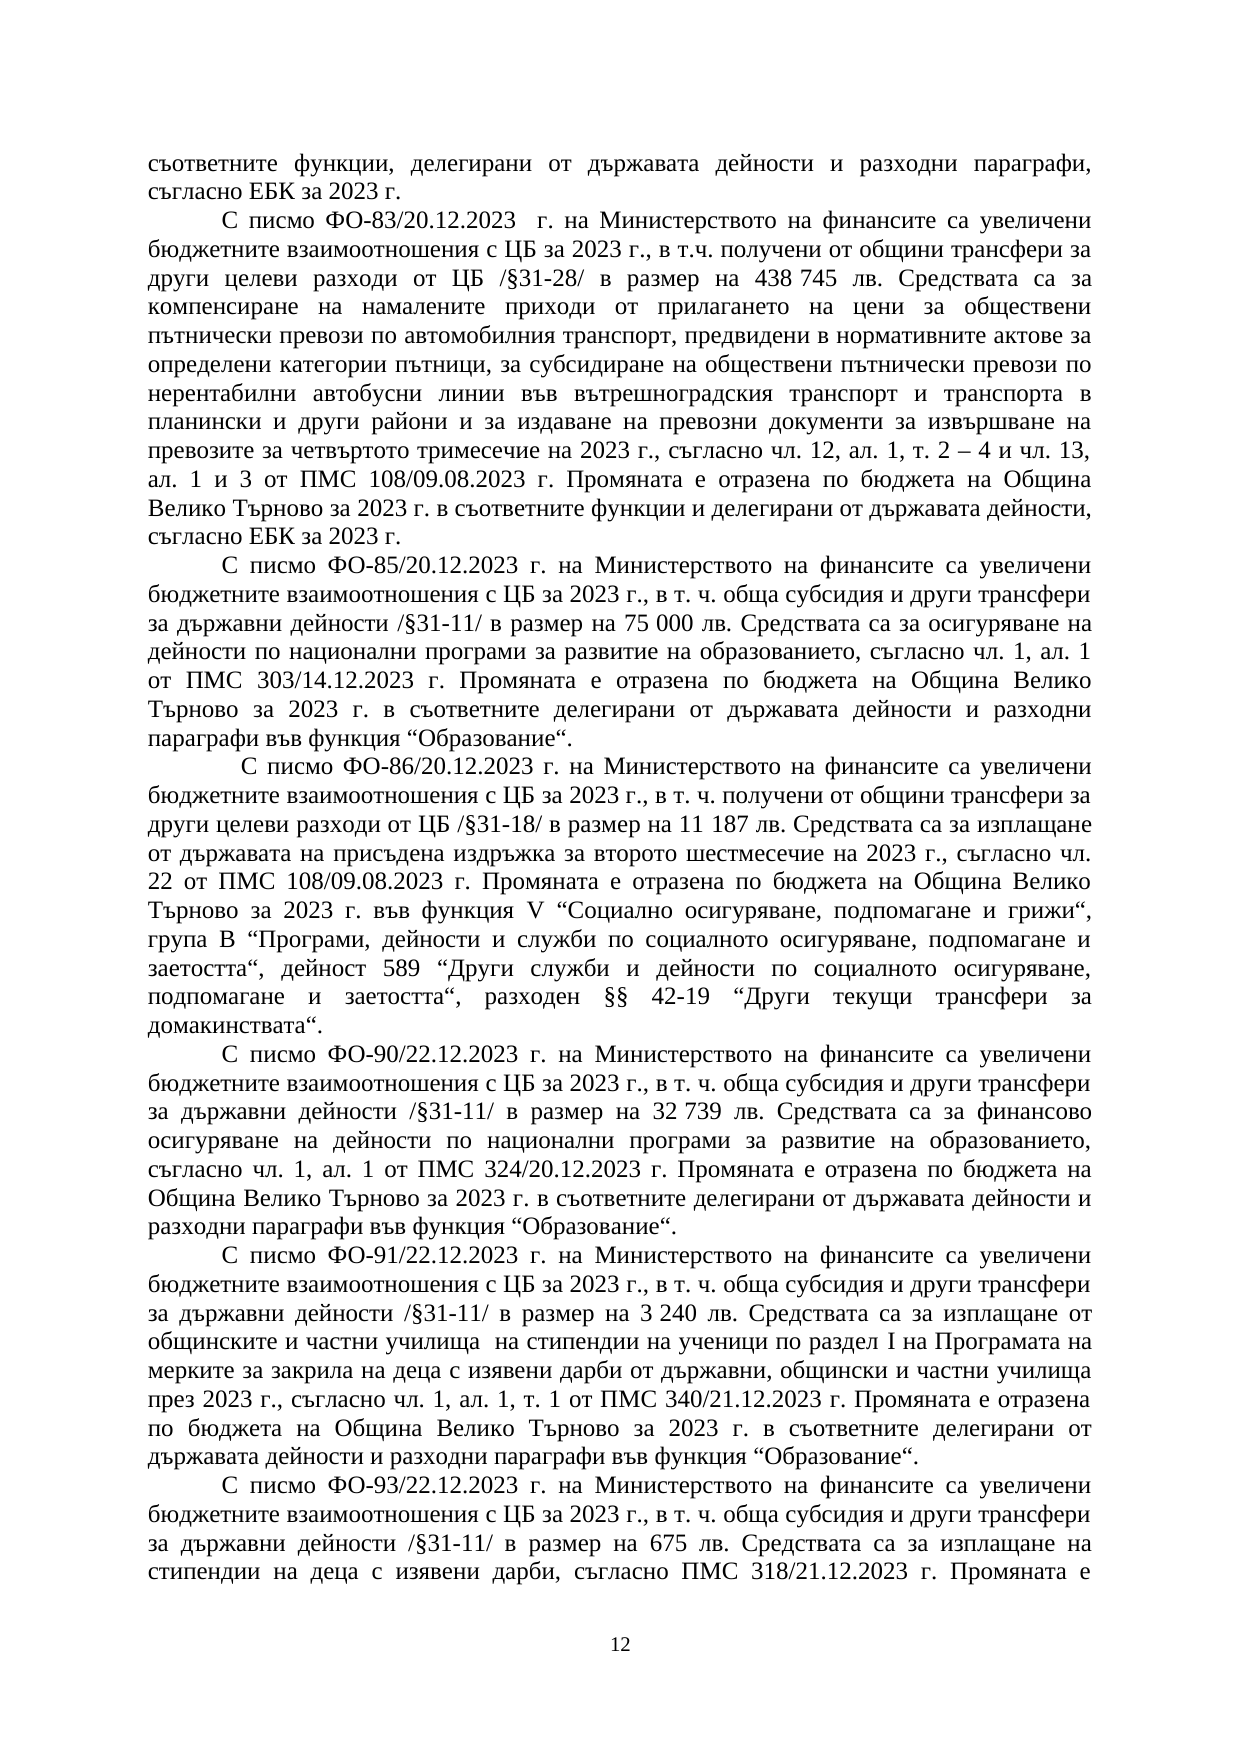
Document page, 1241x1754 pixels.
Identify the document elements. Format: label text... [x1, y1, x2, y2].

text С писмо ФО-85/20.12.2023 г. на Министерството на финансите са увеличени бюджетните взаимоотношения с ЦБ за 2023 г., в т. ч. обща субсидия и други трансфери за държавни дейности /§31-11/ в размер на 75 000 лв. Средствата са за осигуряване на дейности по национални програми за развитие на образованието, съгласно чл. 1, ал. 1 от ПМС 303/14.12.2023 г. Промяната е отразена по бюджета на Община Велико Търново за 2023 г. в съответните делегирани от държавата дейности и разходни параграфи във функция “Образование“. [148, 550, 1092, 751]
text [148, 1470, 1092, 1585]
text С писмо ФО-90/22.12.2023 г. на Министерството на финансите са увеличени бюджетните взаимоотношения с ЦБ за 2023 г., в т. ч. обща субсидия и други трансфери за държавни дейности /§31-11/ в размер на 32 739 лв. Средствата са за финансово осигуряване на дейности по национални програми за развитие на образованието, съгласно чл. 1, ал. 1 от ПМС 324/20.12.2023 г. Промяната е отразена по бюджета на Община Велико Търново за 2023 г. в съответните делегирани от държавата дейности и разходни параграфи във функция “Образование“. [148, 1039, 1092, 1240]
text С писмо ФО-91/22.12.2023 г. на Министерството на финансите са увеличени бюджетните взаимоотношения с ЦБ за 2023 г., в т. ч. обща субсидия и други трансфери за държавни дейности /§31-11/ в размер на 3 240 лв. Средствата са за изплащане от общинските и частни училища на стипендии на ученици по раздел I на Програмата на мерките за закрила на деца с изявени дарби от държавни, общински и частни училища през 2023 г., съгласно чл. 1, ал. 1, т. 1 от ПМС 340/21.12.2023 г. Промяната е отразена по бюджета на Община Велико Търново за 2023 г. в съответните делегирани от държавата дейности и разходни параграфи във функция “Образование“. [148, 1240, 1092, 1470]
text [148, 148, 1092, 205]
text С писмо ФО-83/20.12.2023 г. на Министерството на финансите са увеличени бюджетните взаимоотношения с ЦБ за 2023 г., в т.ч. получени от общини трансфери за други целеви разходи от ЦБ /§31-28/ в размер на 438 745 лв. Средствата са за компенсиране на намалените приходи от прилагането на цени за обществени пътнически превози по автомобилния транспорт, предвидени в нормативните актове за определени категории пътници, за субсидиране на обществени пътнически превози по нерентабилни автобусни линии във вътрешноградския транспорт и транспорта в планински и други райони и за издаване на превозни документи за извършване на превозите за четвъртото тримесечие на 2023 г., съгласно чл. 12, ал. 1, т. 2 – 4 и чл. 13, ал. 1 и 3 от ПМС 108/09.08.2023 г. Промяната е отразена по бюджета на Община Велико Търново за 2023 г. в съответните функции и делегирани от държавата дейности, съгласно ЕБК за 2023 г. [148, 205, 1092, 550]
text С писмо ФО-86/20.12.2023 г. на Министерството на финансите са увеличени бюджетните взаимоотношения с ЦБ за 2023 г., в т. ч. получени от общини трансфери за други целеви разходи от ЦБ /§31-18/ в размер на 11 187 лв. Средствата са за изплащане от държавата на присъдена издръжка за второто шестмесечие на 2023 г., съгласно чл. 22 от ПМС 108/09.08.2023 г. Промяната е отразена по бюджета на Община Велико Търново за 2023 г. във функция V “Социално осигуряване, подпомагане и грижи“, група В “Програми, дейности и служби по социалното осигуряване, подпомагане и заетостта“, дейност 589 “Други служби и дейности по социалното осигуряване, подпомагане и заетостта“, разходен §§ 42-19 “Други текущи трансфери за домакинствата“. [148, 751, 1092, 1039]
